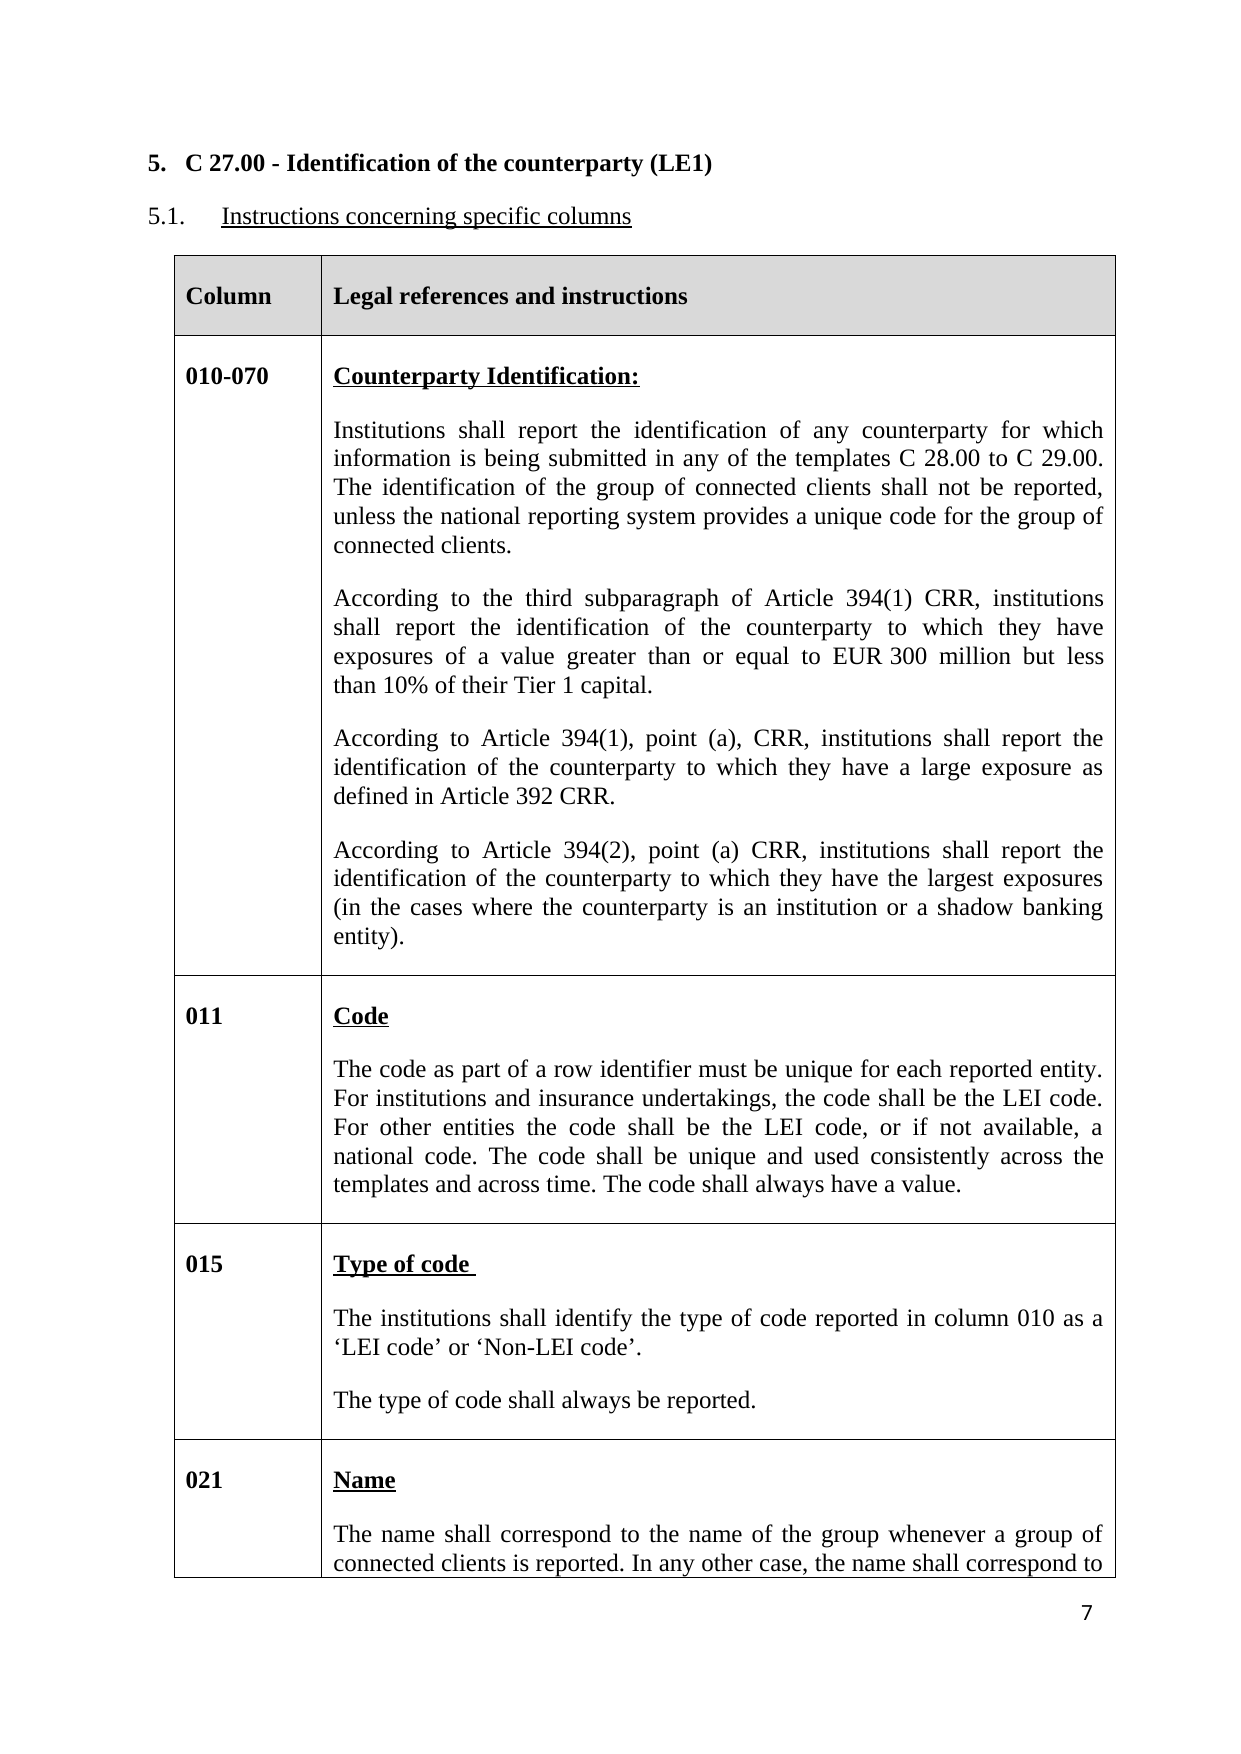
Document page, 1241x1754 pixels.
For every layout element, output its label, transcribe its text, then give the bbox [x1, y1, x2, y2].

table_cell 011 [175, 976, 321, 1223]
table_cell Counterparty Identification: Institutions shall report the identification of any counterparty for which information is being submitted in any of the templates C 28.00 to C 29.00. The identification of the group of connected clients shall not be reported, unless the national reporting system provides a unique code for the group of connected clients. According to the third subparagraph of Article 394(1) CRR, institutions shall report the identification of the counterparty to which they have exposures of a value greater than or equal to EUR 300 million but less than 10% of their Tier 1 capital. According to Article 394(1), point (a), CRR, institutions shall report the identification of the counterparty to which they have a large exposure as defined in Article 392 CRR. According to Article 394(2), point (a) CRR, institutions shall report the identification of the counterparty to which they have the largest exposures (in the cases where the counterparty is an institution or a shadow banking entity). [322, 336, 1115, 975]
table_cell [322, 1440, 1115, 1577]
table_cell 010-070 [175, 336, 321, 975]
table_header Legal references and instructions [322, 256, 1115, 335]
table_cell Code The code as part of a row identifier must be unique for each reported entity. For institutions and insurance undertakings, the code shall be the LEI code. For other entities the code shall be the LEI code, or if not available, a national code. The code shall be unique and used consistently across the templates and across time. The code shall always have a value. [322, 976, 1115, 1223]
table_cell 015 [175, 1224, 321, 1439]
list Instructions concerning specific columns [148, 201, 1093, 230]
table_cell Type of code The institutions shall identify the type of code reported in column 010 as a ‘LEI code’ or ‘Non-LEI code’. The type of code shall always be reported. [322, 1224, 1115, 1439]
list C 27.00 - Identification of the counterparty (LE1) [148, 148, 1093, 176]
table_header Column [175, 256, 321, 335]
table_cell 021 [175, 1440, 321, 1577]
